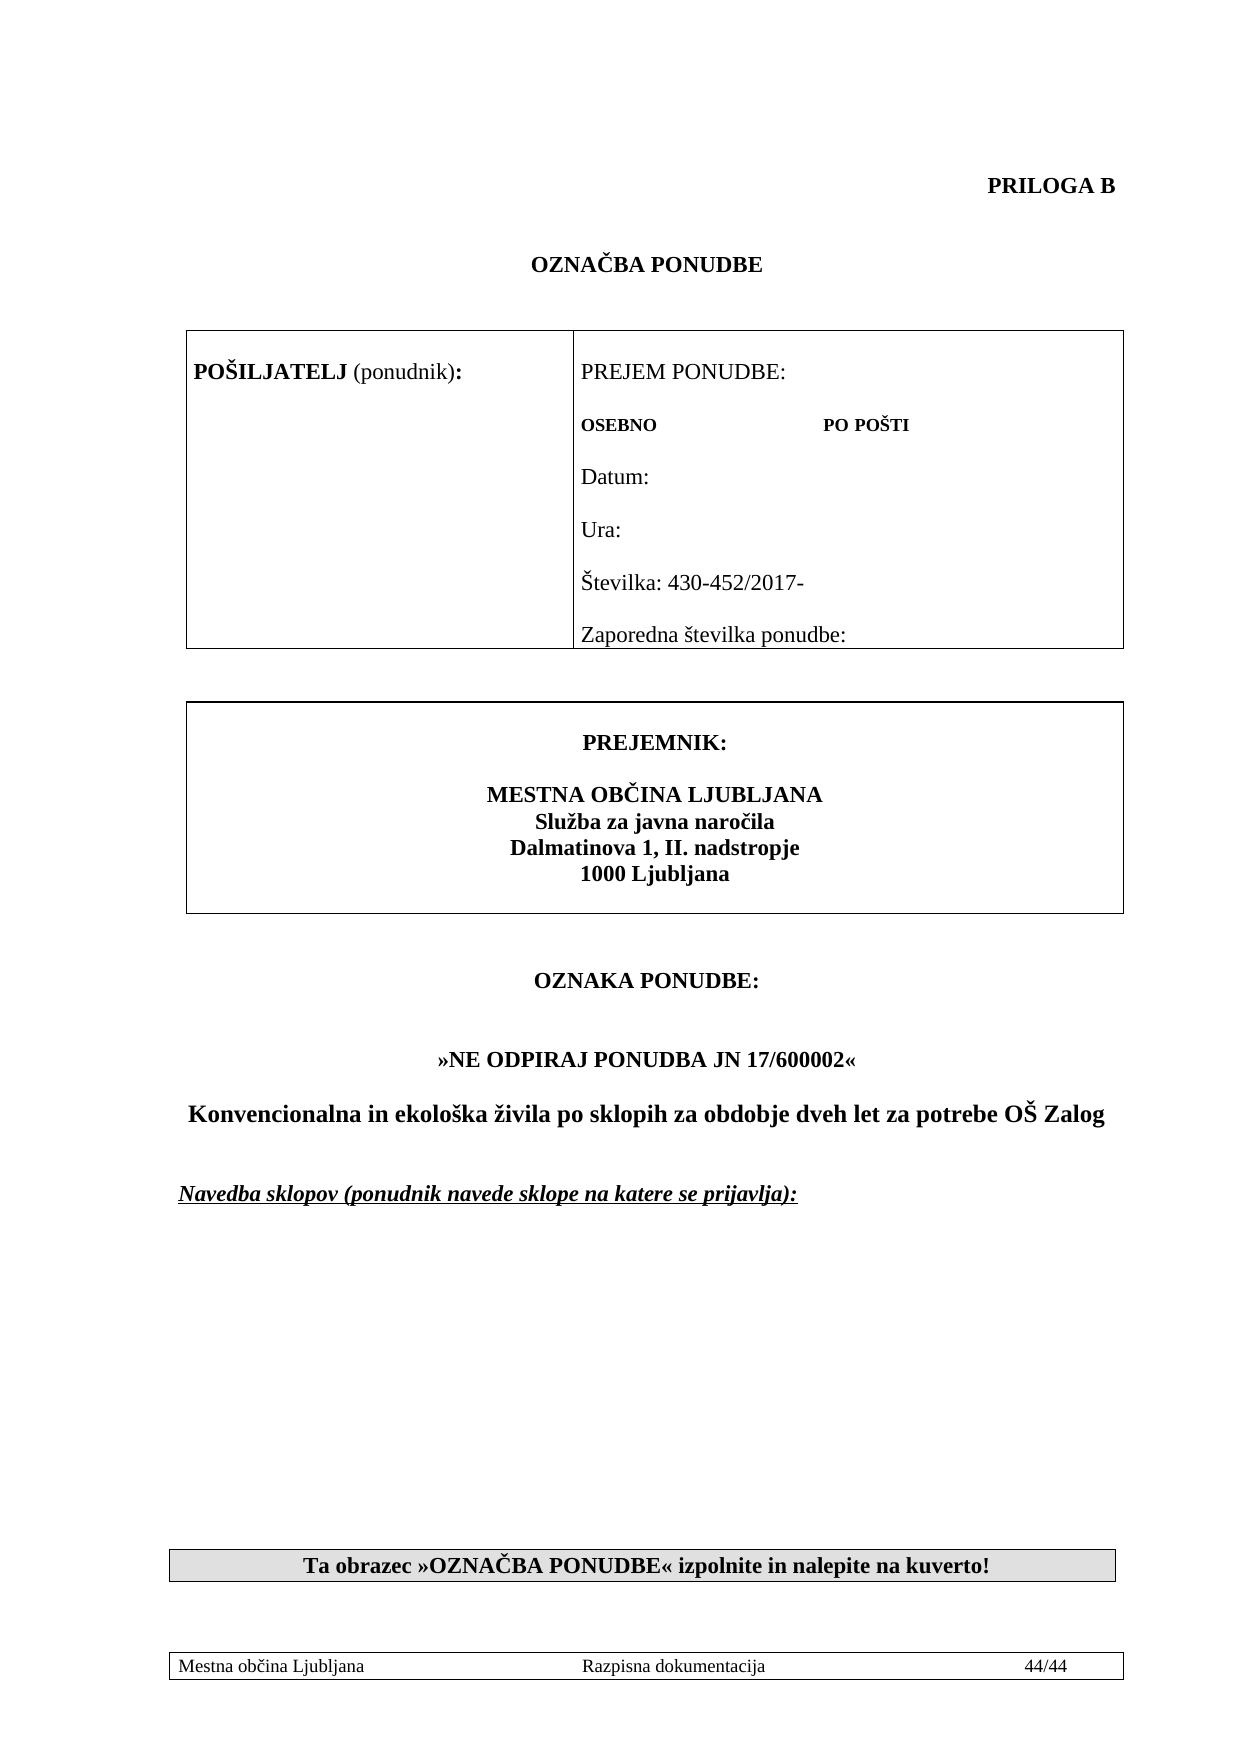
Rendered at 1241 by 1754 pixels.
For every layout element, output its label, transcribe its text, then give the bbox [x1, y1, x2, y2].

table_header PREJEMNIK: MESTNA OBČINA LJUBLJANA Služba za javna naročila Dalmatinova 1, II. nadstropje 1000 Ljubljana [187, 703, 1123, 913]
text Ta obrazec »OZNAČBA PONUDBE« izpolnite in nalepite na kuverto! [170, 1550, 1115, 1581]
text »NE ODPIRAJ PONUDBA JN 17/600002« [178, 1046, 1115, 1072]
text PRILOGA B [178, 172, 1115, 198]
text Konvencionalna in ekološka živila po sklopih za obdobje dveh let za potrebe OŠ Zalog [178, 1099, 1115, 1127]
text OZNAČBA PONUDBE [178, 251, 1115, 278]
text OZNAKA PONUDBE: [178, 967, 1115, 993]
text Navedba sklopov (ponudnik navede sklope na katere se prijavlja): [178, 1180, 1115, 1207]
table_header PREJEM PONUDBE: osebno po pošti Datum: Ura: Številka: 430-452/2017- Zaporedna številka ponudbe: [574, 331, 1123, 648]
table_header POŠILJATELJ (ponudnik): [187, 331, 573, 648]
